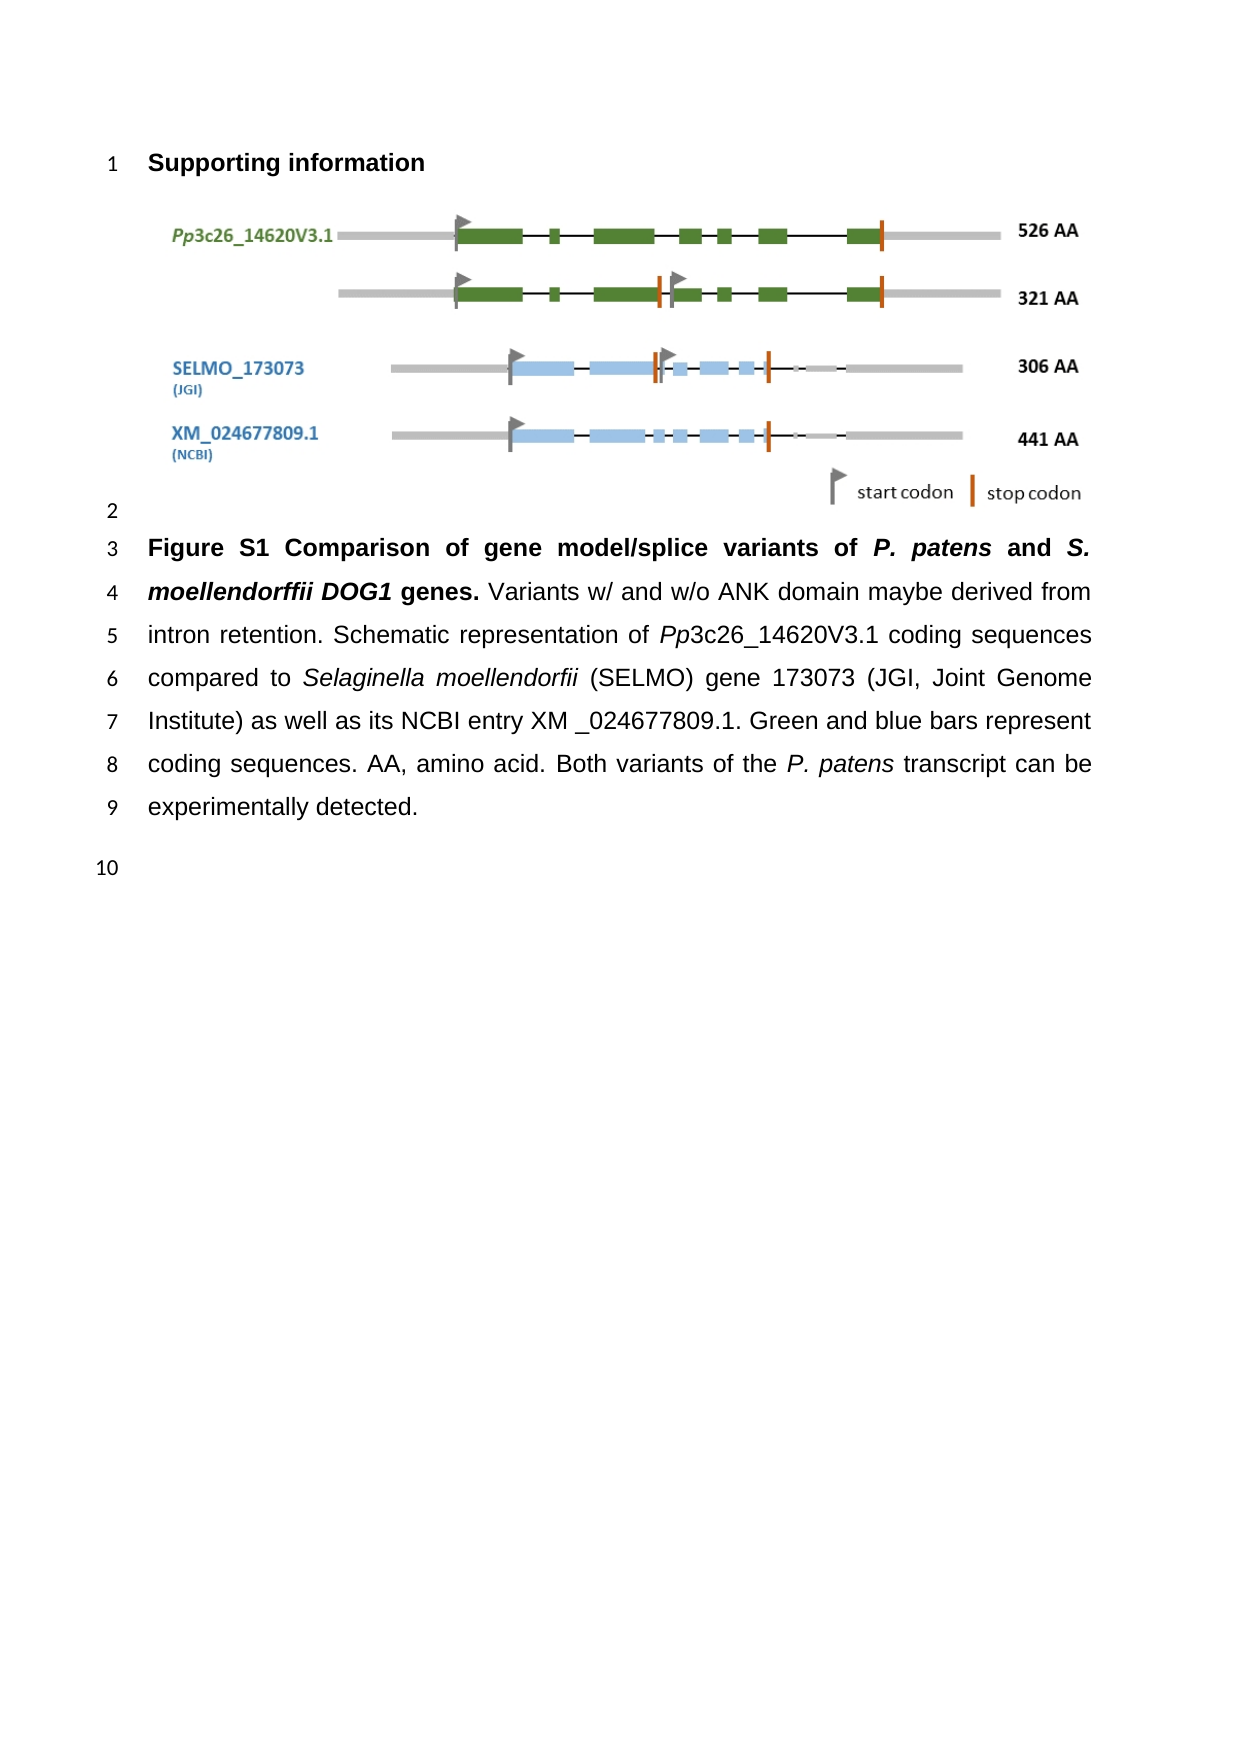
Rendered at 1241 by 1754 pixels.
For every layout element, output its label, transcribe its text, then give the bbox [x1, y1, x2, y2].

text Figure S1 Comparison of gene model/splice variants of P. patens and S. moellendorffii DOG1 genes. Variants w/ and w/o ANK domain maybe derived from intron retention. Schematic representation of Pp3c26_14620V3.1 coding sequences compared to Selaginella moellendorfii (SELMO) gene 173073 (JGI, Joint Genome Institute) as well as its NCBI entry XM _024677809.1. Green and blue bars represent coding sequences. AA, amino acid. Both variants of the P. patens transcript can be experimentally detected. [148, 519, 1093, 821]
picture [147, 207, 1093, 519]
text Supporting information [148, 148, 1093, 176]
